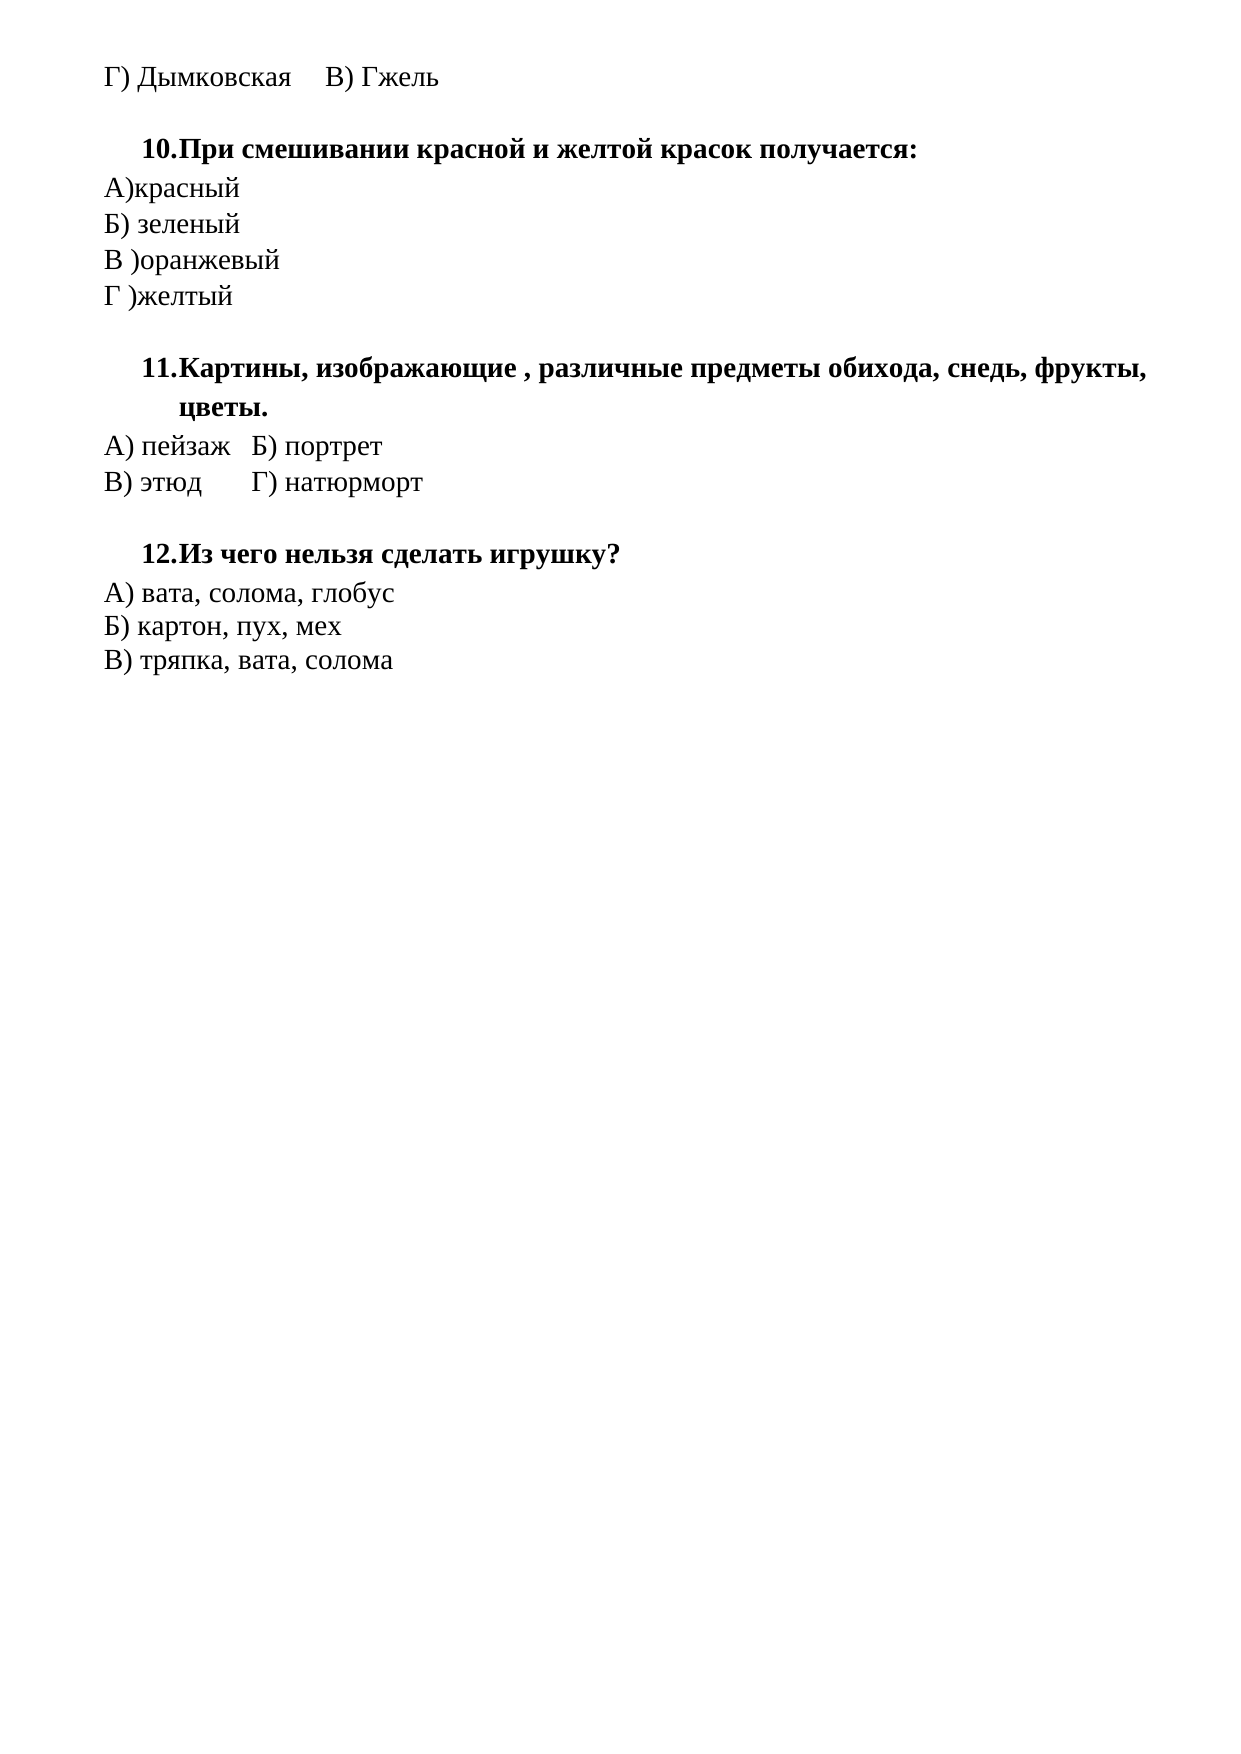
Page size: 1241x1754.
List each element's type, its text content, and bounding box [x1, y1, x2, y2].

text Б) зеленый [103, 206, 1152, 239]
text А) вата, солома, глобус [103, 575, 1152, 608]
list Из чего нельзя сделать игрушку? [141, 536, 1152, 570]
text Г )желтый [103, 278, 1152, 312]
text В) тряпка, вата, солома [103, 642, 1152, 675]
list Картины, изображающие , различные предметы обихода, снедь, фрукты, цветы. [141, 351, 1152, 423]
list При смешивании красной и желтой красок получается: [141, 131, 1152, 165]
text А) пейзаж Б) портрет [103, 428, 1152, 461]
text В )оранжевый [103, 242, 1152, 276]
text А)красный [103, 170, 1152, 203]
text Г) Дымковская В) Гжель [103, 59, 1152, 93]
text В) этюд Г) натюрморт [103, 464, 1152, 497]
text Б) картон, пух, мех [103, 608, 1152, 642]
